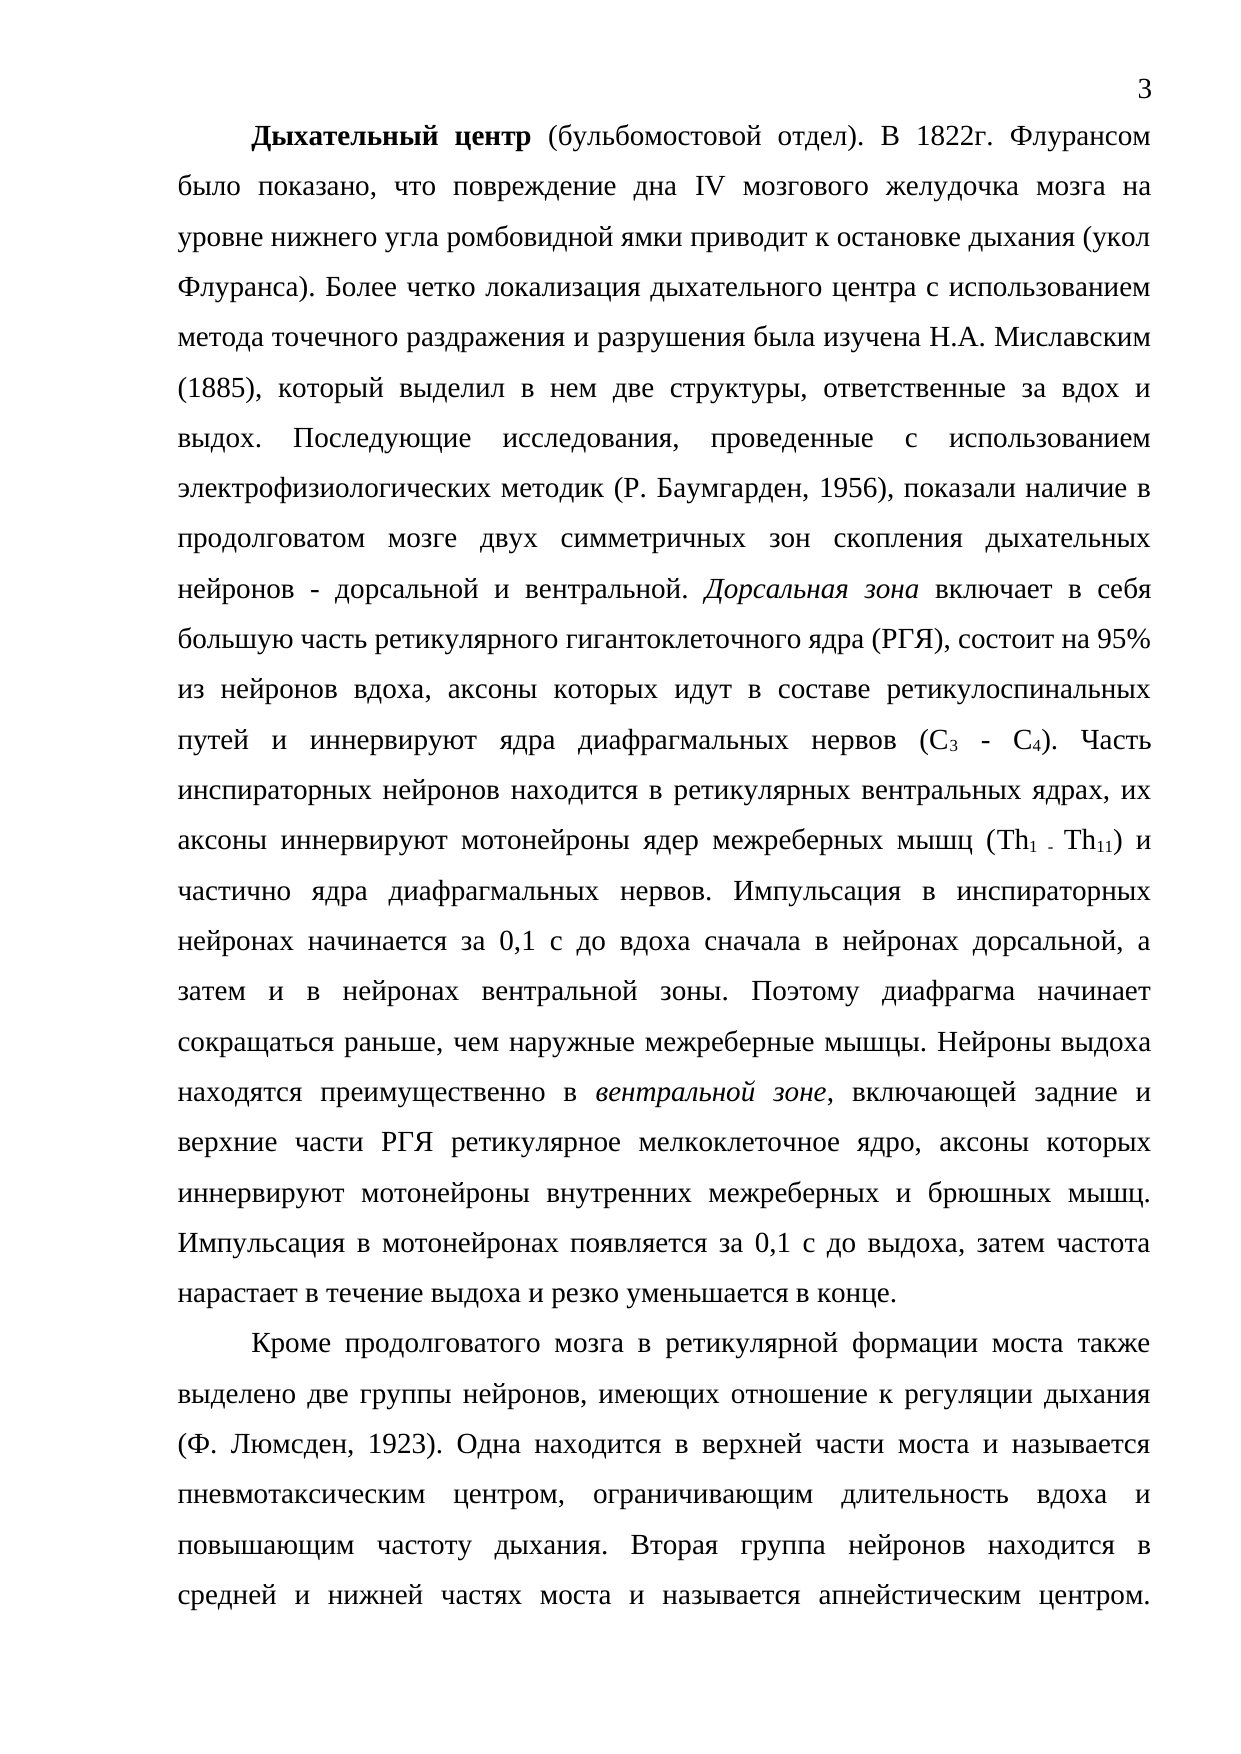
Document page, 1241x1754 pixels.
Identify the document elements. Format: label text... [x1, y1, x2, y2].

text Дыхательный центр (бульбомостовой отдел). В 1822г. Флурансом было показано, что повреждение дна IV мозгового желудочка мозга на уровне нижнего угла ромбовидной ямки приводит к остановке дыхания (укол Флуранса). Более четко локализация дыхательного центра с использованием метода точечного раздражения и разрушения была изучена Н.А. Миславским (1885), который выделил в нем две структуры, ответственные за вдох и выдох. Последующие исследования, проведенные с использованием электрофизиологических методик (Р. Баумгарден, 1956), показали наличие в продолговатом мозге двух симметричных зон скопления дыхательных нейронов - дорсальной и вентральной. Дорсальная зона включает в себя большую часть ретикулярного гигантоклеточного ядра (РГЯ), состоит на 95% из нейронов вдоха, аксоны которых идут в составе ретикулоспинальных путей и иннервируют ядра диафрагмальных нервов (С3 - С4). Часть инспираторных нейронов находится в ретикулярных вентральных ядрах, их аксоны иннервируют мотонейроны ядер межреберных мышц (Th1 - Th11) и частично ядра диафрагмальных нервов. Импульсация в инспираторных нейронах начинается за 0,1 с до вдоха сначала в нейронах дорсальной, а затем и в нейронах вентральной зоны. Поэтому диафрагма начинает сокращаться раньше, чем наружные межреберные мышцы. Нейроны выдоха находятся преимущественно в вентральной зоне, включающей задние и верхние части РГЯ ретикулярное мелкоклеточное ядро, аксоны которых иннервируют мотонейроны внутренних межреберных и брюшных мышц. Импульсация в мотонейронах появляется за 0,1 с до выдоха, затем частота нарастает в течение выдоха и резко уменьшается в конце. [177, 118, 1152, 1309]
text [177, 1326, 1152, 1611]
